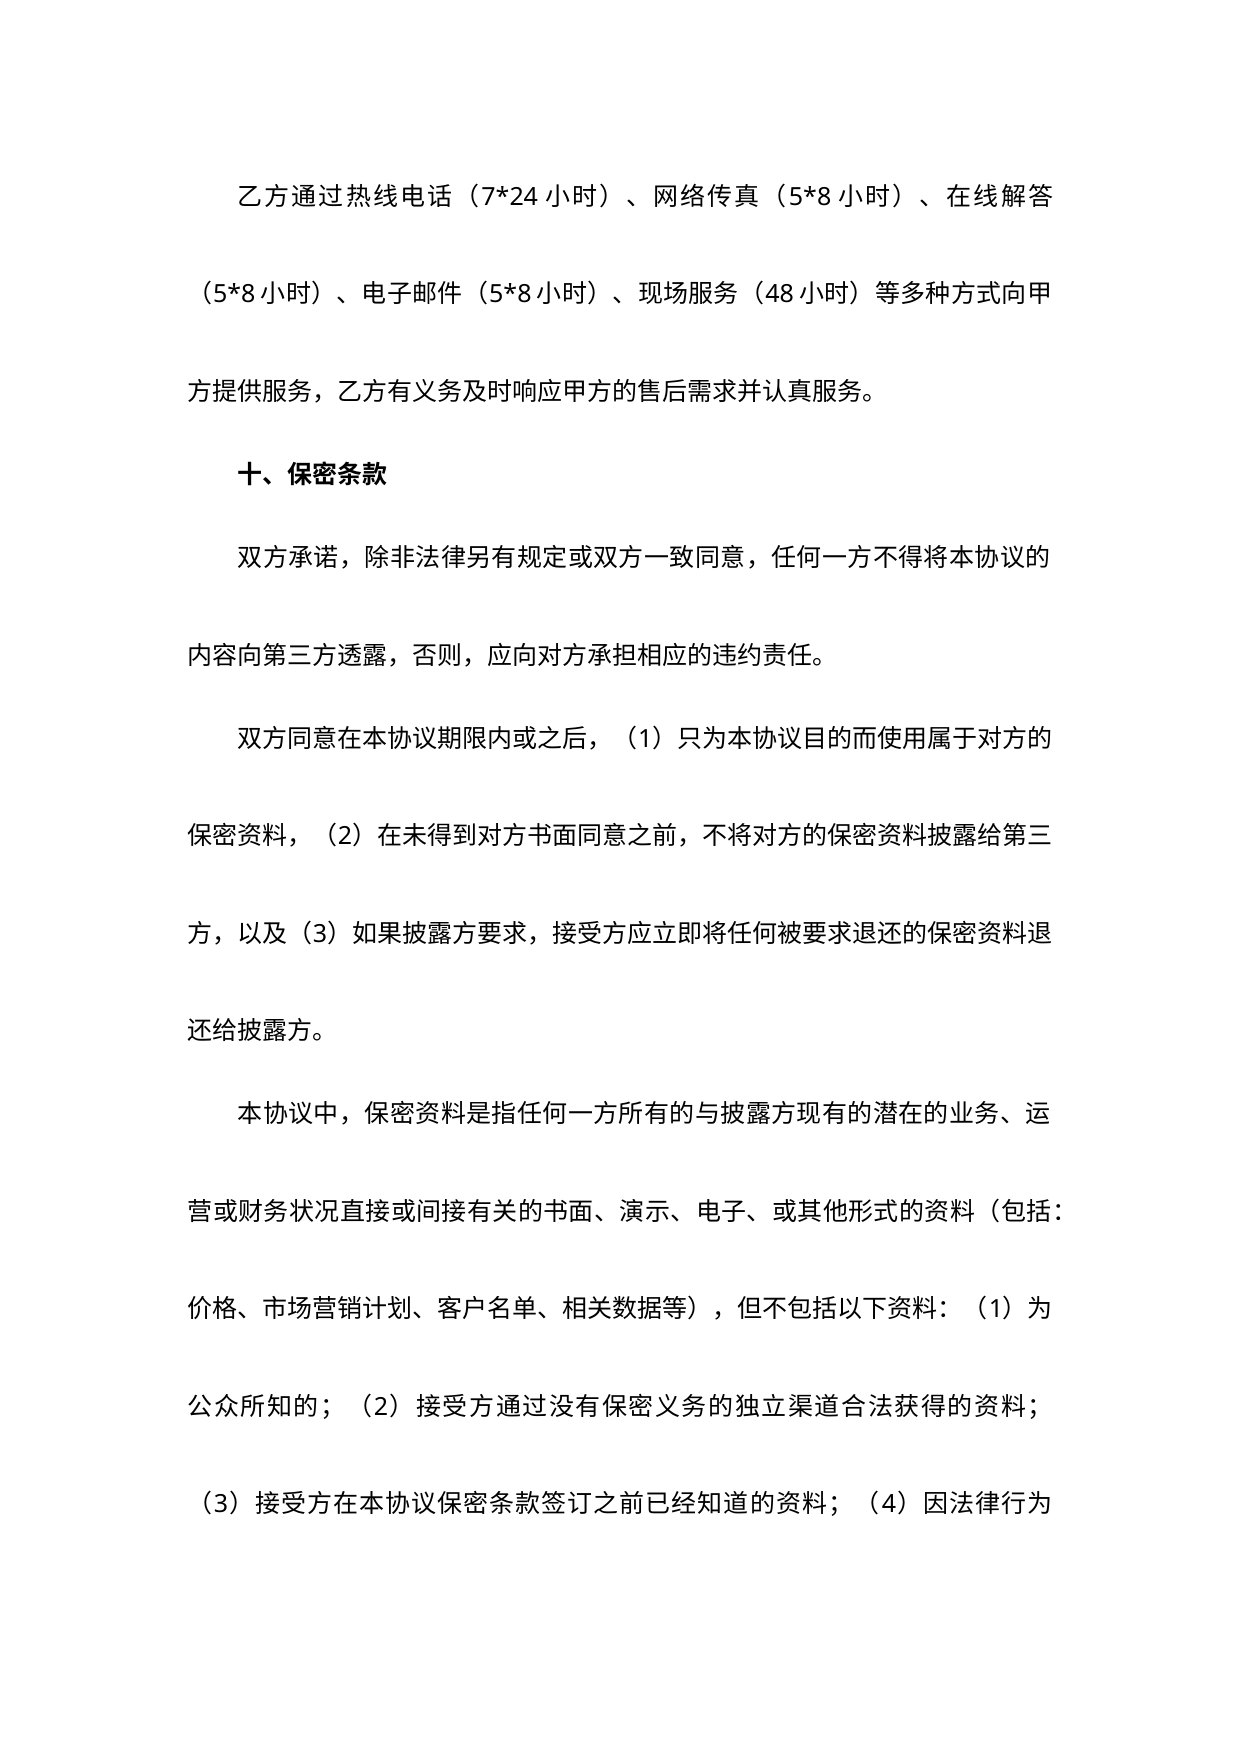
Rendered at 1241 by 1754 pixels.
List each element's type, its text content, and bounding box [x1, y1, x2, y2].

text 乙方通过热线电话（7*24小时）、网络传真（5*8小时）、在线解答（5*8小时）、电子邮件（5*8小时）、现场服务（48小时）等多种方式向甲方提供服务，乙方有义务及时响应甲方的售后需求并认真服务。 [187, 162, 1053, 422]
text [187, 1079, 1053, 1534]
text 双方同意在本协议期限内或之后，（1）只为本协议目的而使用属于对方的保密资料，（2）在未得到对方书面同意之前，不将对方的保密资料披露给第三方，以及（3）如果披露方要求，接受方应立即将任何被要求退还的保密资料退还给披露方。 [187, 704, 1053, 1061]
text 十、保密条款 [187, 440, 1053, 505]
text 双方承诺，除非法律另有规定或双方一致同意，任何一方不得将本协议的内容向第三方透露，否则，应向对方承担相应的违约责任。 [187, 523, 1053, 686]
